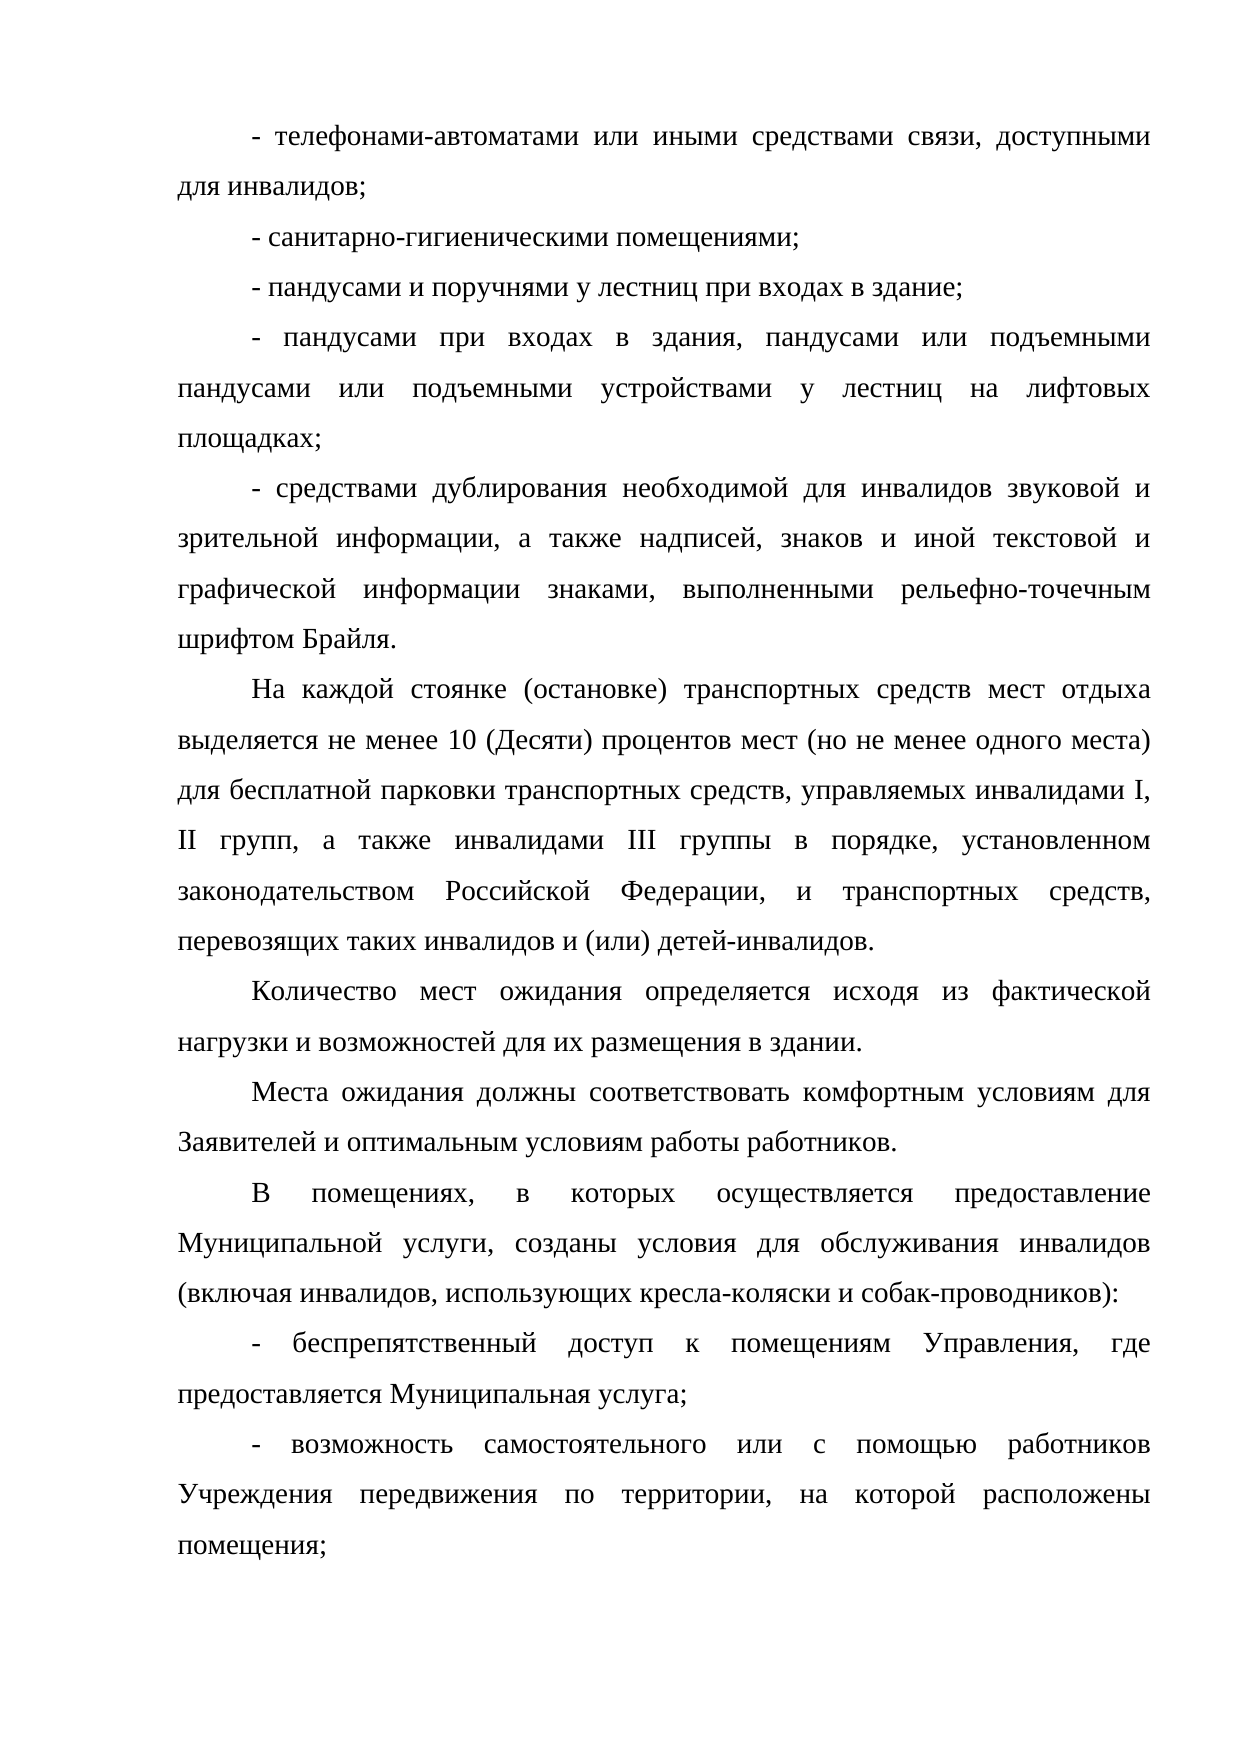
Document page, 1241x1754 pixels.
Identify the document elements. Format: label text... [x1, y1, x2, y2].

text - телефонами-автоматами или иными средствами связи, доступными для инвалидов; [177, 118, 1152, 202]
text - беспрепятственный доступ к помещениям Управления, где предоставляется Муниципальная услуга; [177, 1326, 1152, 1409]
text Количество мест ожидания определяется исходя из фактической нагрузки и возможностей для их размещения в здании. [177, 973, 1152, 1057]
text - санитарно-гигиеническими помещениями; [177, 219, 1152, 252]
text - возможность самостоятельного или с помощью работников Учреждения передвижения по территории, на которой расположены помещения; [177, 1426, 1152, 1560]
text На каждой стоянке (остановке) транспортных средств мест отдыха выделяется не менее 10 (Десяти) процентов мест (но не менее одного места) для бесплатной парковки транспортных средств, управляемых инвалидами I, II групп, а также инвалидами III группы в порядке, установленном законодательством Российской Федерации, и транспортных средств, перевозящих таких инвалидов и (или) детей-инвалидов. [177, 672, 1152, 957]
text - средствами дублирования необходимой для инвалидов звуковой и зрительной информации, а также надписей, знаков и иной текстовой и графической информации знаками, выполненными рельефно-точечным шрифтом Брайля. [177, 470, 1152, 655]
text Места ожидания должны соответствовать комфортным условиям для Заявителей и оптимальным условиям работы работников. [177, 1074, 1152, 1158]
text - пандусами и поручнями у лестниц при входах в здание; [177, 269, 1152, 303]
text - пандусами при входах в здания, пандусами или подъемными пандусами или подъемными устройствами у лестниц на лифтовых площадках; [177, 319, 1152, 453]
text В помещениях, в которых осуществляется предоставление Муниципальной услуги, созданы условия для обслуживания инвалидов (включая инвалидов, использующих кресла-коляски и собак-проводников): [177, 1175, 1152, 1309]
